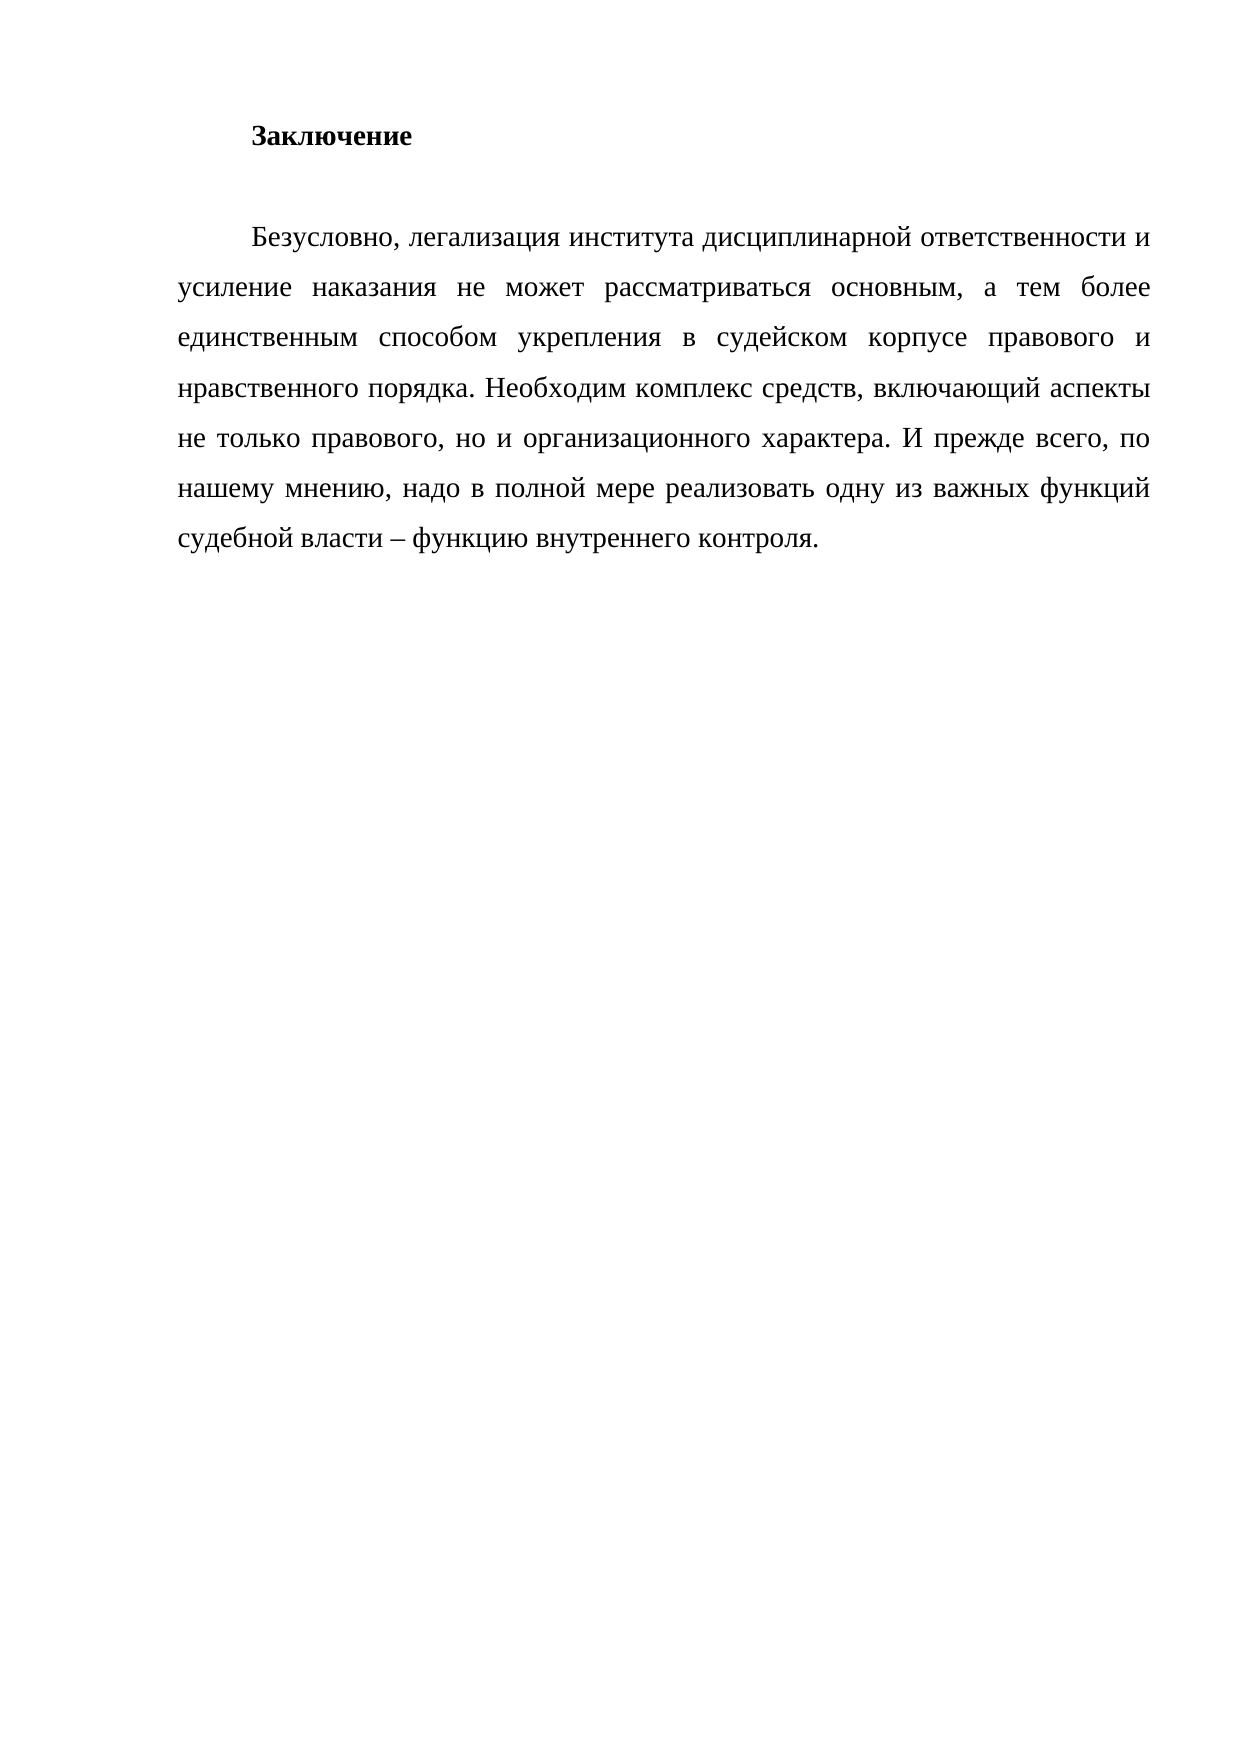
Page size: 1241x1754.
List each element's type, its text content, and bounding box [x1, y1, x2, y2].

text Безусловно, легализация института дисциплинарной ответственности и усиление наказания не может рассматриваться основным, а тем более единственным способом укрепления в судейском корпусе правового и нравственного порядка. Необходим комплекс средств, включающий аспекты не только правового, но и организационного характера. И прежде всего, по нашему мнению, надо в полной мере реализовать одну из важных функций судебной власти – функцию внутреннего контроля. [177, 219, 1152, 554]
text Заключение [177, 118, 1152, 152]
